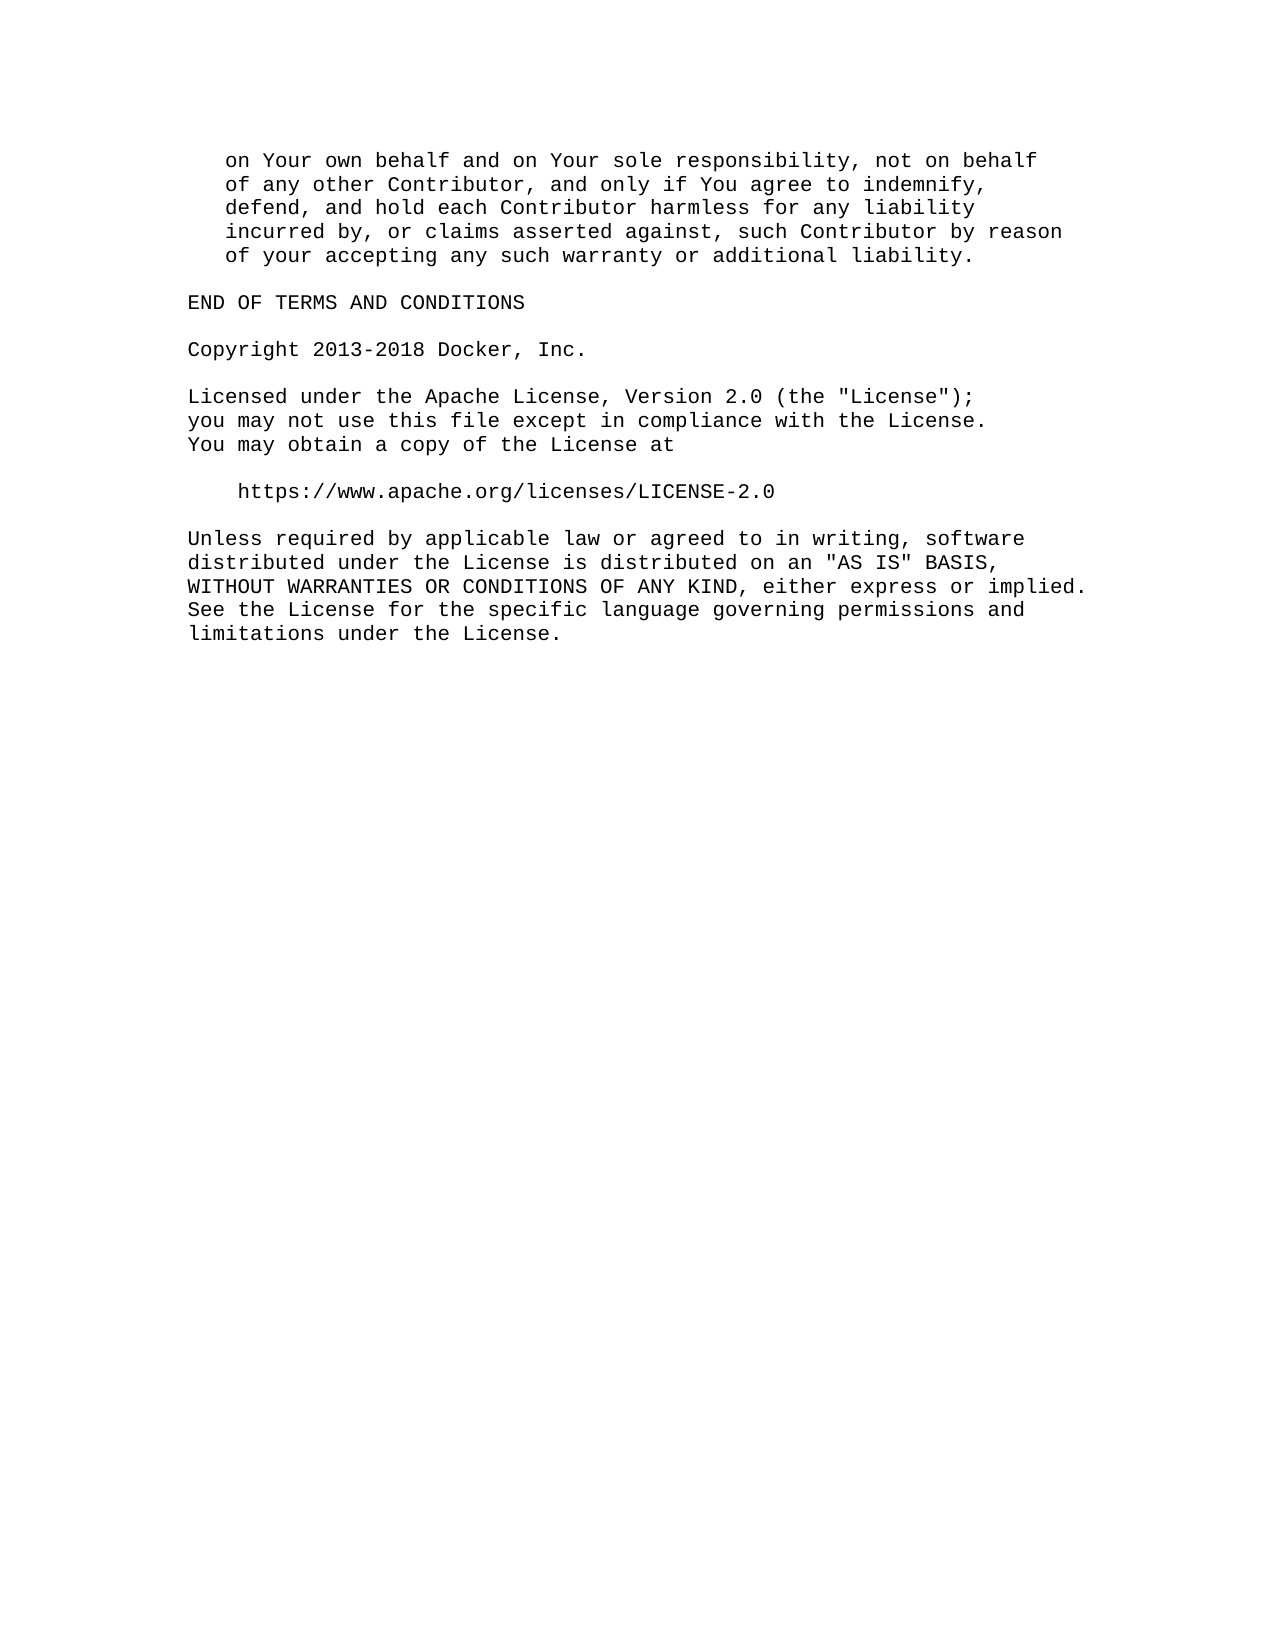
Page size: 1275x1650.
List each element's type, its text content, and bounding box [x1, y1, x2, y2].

text See the License for the specific language governing permissions and [150, 599, 1125, 623]
text Copyright 2013-2018 Docker, Inc. [150, 339, 1125, 363]
text https://www.apache.org/licenses/LICENSE-2.0 [150, 481, 1125, 505]
text Unless required by applicable law or agreed to in writing, software [150, 528, 1125, 552]
text distributed under the License is distributed on an "AS IS" BASIS, [150, 552, 1125, 576]
text of your accepting any such warranty or additional liability. [150, 244, 1125, 268]
text You may obtain a copy of the License at [150, 434, 1125, 457]
text on Your own behalf and on Your sole responsibility, not on behalf [150, 150, 1125, 174]
text END OF TERMS AND CONDITIONS [150, 292, 1125, 316]
text Licensed under the Apache License, Version 2.0 (the "License"); [150, 386, 1125, 410]
text incurred by, or claims asserted against, such Contributor by reason [150, 221, 1125, 244]
text defend, and hold each Contributor harmless for any liability [150, 197, 1125, 221]
text of any other Contributor, and only if You agree to indemnify, [150, 174, 1125, 197]
text you may not use this file except in compliance with the License. [150, 410, 1125, 434]
text WITHOUT WARRANTIES OR CONDITIONS OF ANY KIND, either express or implied. [150, 576, 1125, 599]
text limitations under the License. [150, 623, 1125, 647]
